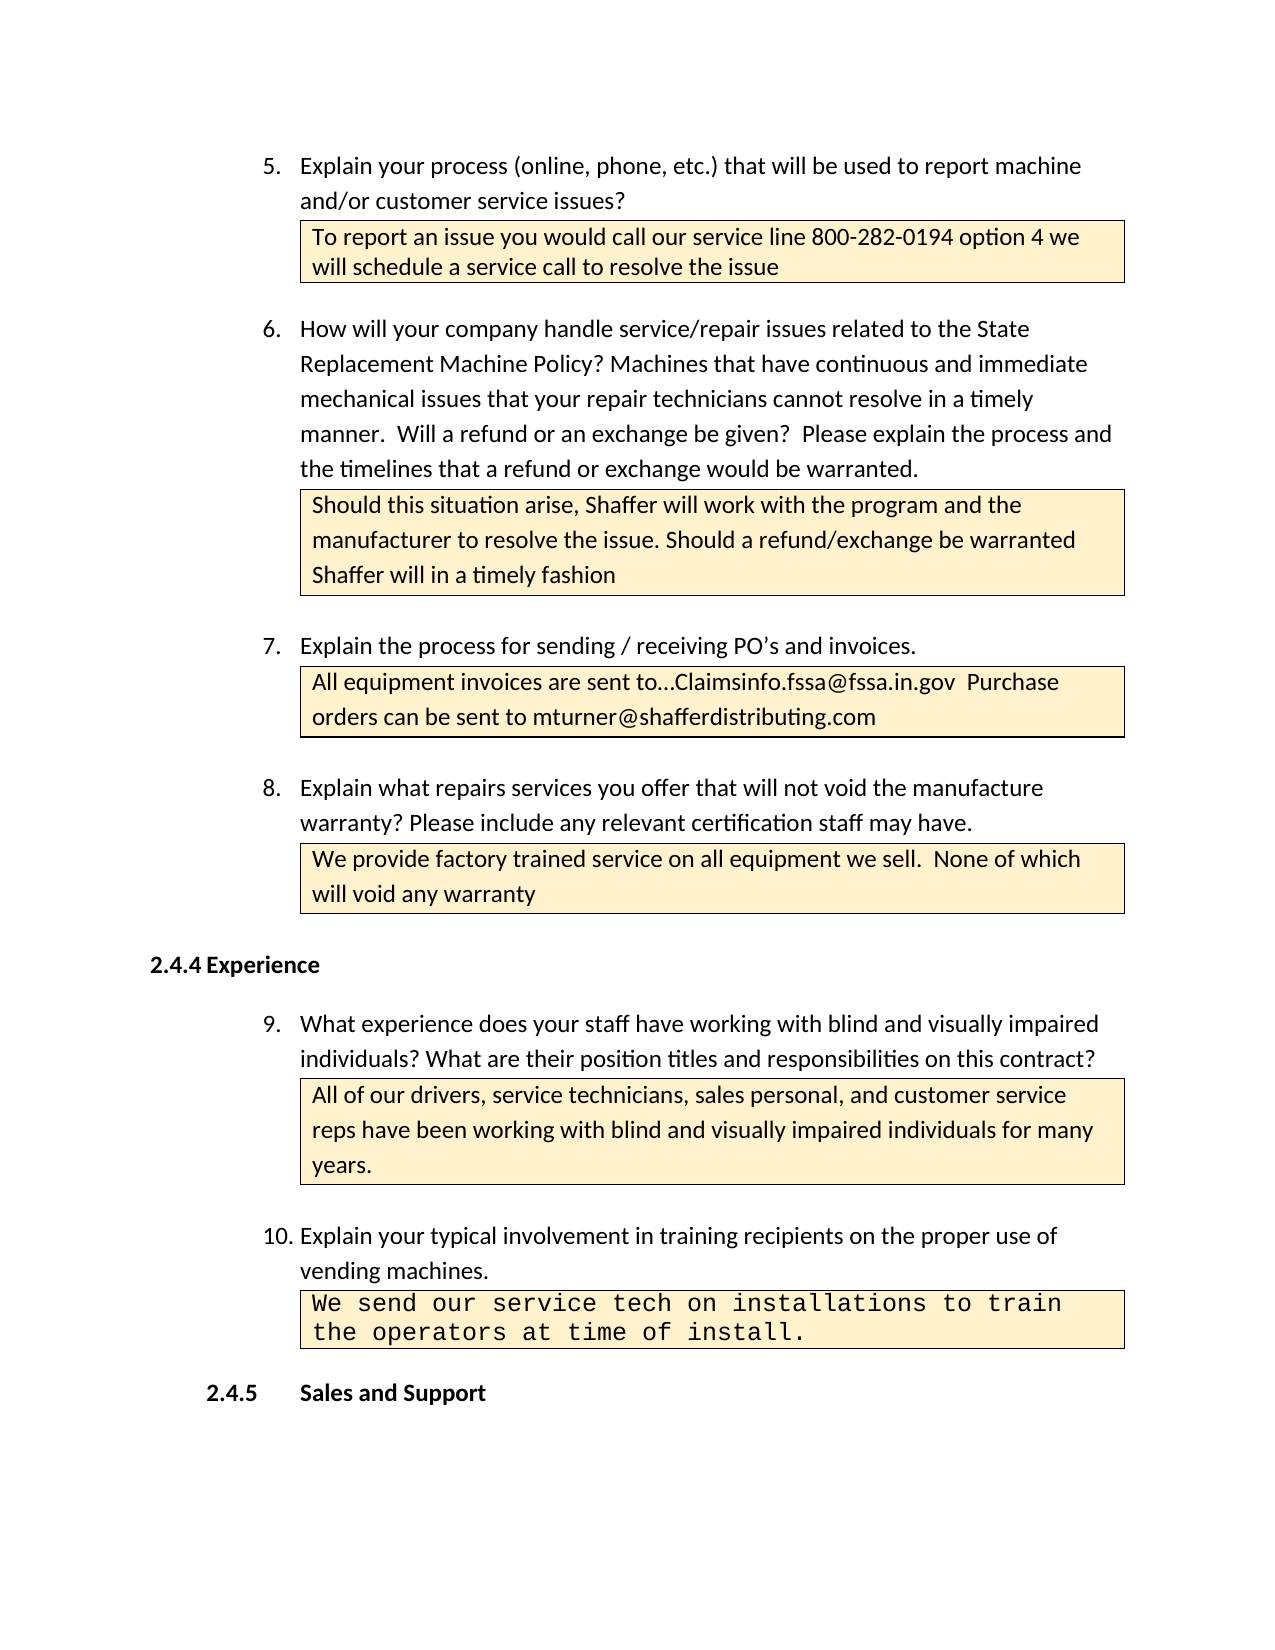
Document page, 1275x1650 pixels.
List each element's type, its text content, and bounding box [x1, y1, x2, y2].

table_header We send our service tech on installations to train the operators at time of install. [301, 1291, 1124, 1348]
table_header All of our drivers, service technicians, sales personal, and customer service reps have been working with blind and visually impaired individuals for many years. [301, 1079, 1124, 1184]
list How will your company handle service/repair issues related to the State Replacement Machine Policy? Machines that have continuous and immediate mechanical issues that your repair technicians cannot resolve in a timely manner. Will a refund or an exchange be given? Please explain the process and the timelines that a refund or exchange would be warranted. [262, 314, 1125, 484]
table_header To report an issue you would call our service line 800-282-0194 option 4 we will schedule a service call to resolve the issue [301, 221, 1124, 282]
list What experience does your staff have working with blind and visually impaired individuals? What are their position titles and responsibilities on this contract? [262, 1008, 1125, 1074]
list Explain the process for sending / receiving PO’s and invoices. [262, 631, 1125, 661]
table_header We provide factory trained service on all equipment we sell. None of which will void any warranty [301, 844, 1124, 913]
text 2.4.5 Sales and Support [206, 1377, 1125, 1408]
list Explain what repairs services you offer that will not void the manufacture warranty? Please include any relevant certification staff may have. [262, 772, 1125, 838]
text 2.4.4 Experience [150, 949, 1125, 980]
list Explain your typical involvement in training recipients on the proper use of vending machines. [262, 1220, 1125, 1286]
table_header All equipment invoices are sent to…Claimsinfo.fssa@fssa.in.gov Purchase orders can be sent to mturner@shafferdistributing.com [301, 667, 1124, 736]
table_header Should this situation arise, Shaffer will work with the program and the manufacturer to resolve the issue. Should a refund/exchange be warranted Shaffer will in a timely fashion [301, 490, 1124, 594]
list Explain your process (online, phone, etc.) that will be used to report machine and/or customer service issues? [262, 150, 1125, 216]
